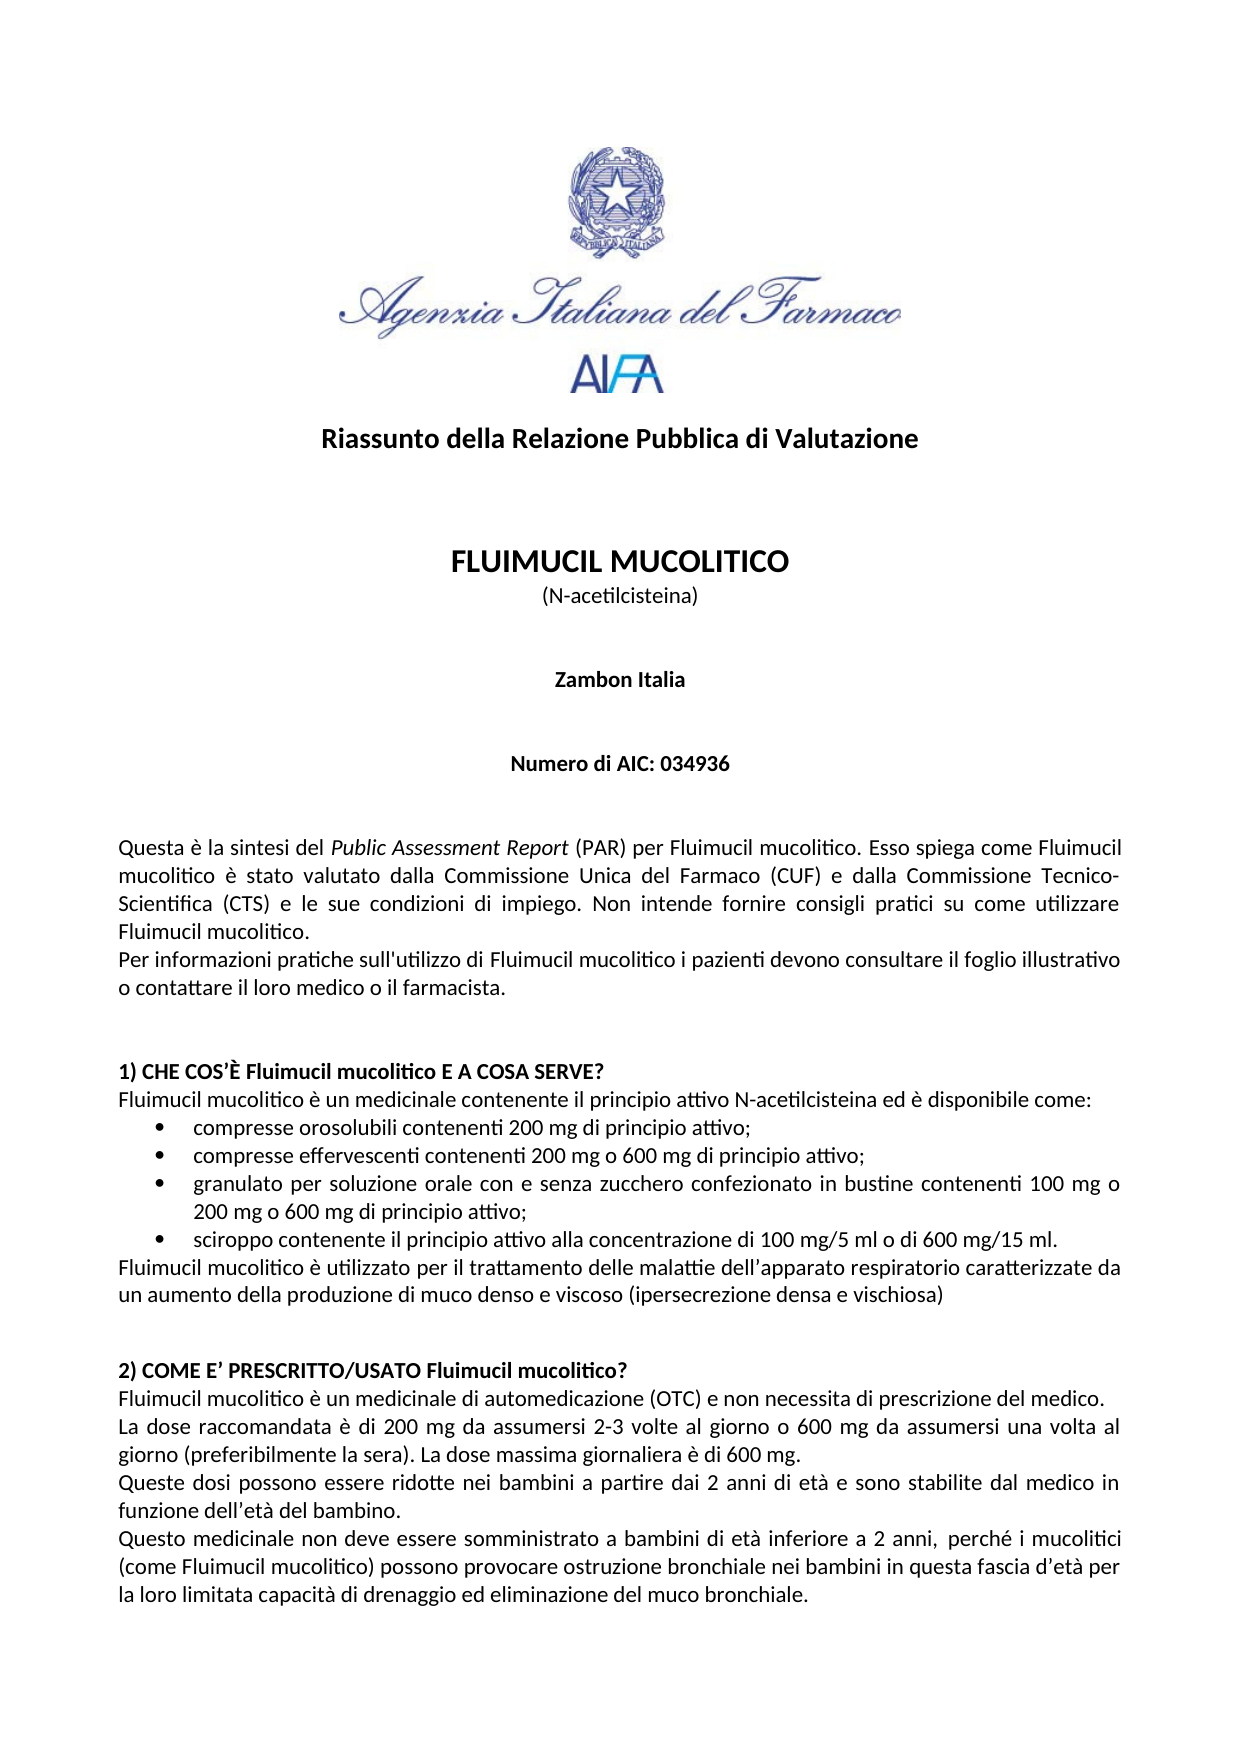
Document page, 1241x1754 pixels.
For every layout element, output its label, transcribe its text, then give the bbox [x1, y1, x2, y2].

text Fluimucil mucolitico è un medicinale di automedicazione (OTC) e non necessita di prescrizione del medico. [118, 1384, 1122, 1412]
text La dose raccomandata è di 200 mg da assumersi 2-3 volte al giorno o 600 mg da assumersi una volta al giorno (preferibilmente la sera). La dose massima giornaliera è di 600 mg. [118, 1412, 1122, 1468]
text Zambon Italia [118, 665, 1122, 693]
text Per informazioni pratiche sull'utilizzo di Fluimucil mucolitico i pazienti devono consultare il foglio illustrativo o contattare il loro medico o il farmacista. [118, 945, 1122, 1001]
list granulato per soluzione orale con e senza zucchero confezionato in bustine contenenti 100 mg o 200 mg o 600 mg di principio attivo; [156, 1169, 1122, 1225]
text Numero di AIC: 034936 [118, 749, 1122, 777]
text 2) COME E’ PRESCRITTO/USATO Fluimucil mucolitico? [118, 1356, 1122, 1384]
text (N-acetilcisteina) [118, 581, 1122, 609]
text FLUIMUCIL MUCOLITICO [118, 540, 1122, 581]
list compresse orosolubili contenenti 200 mg di principio attivo; [156, 1113, 1122, 1141]
text Riassunto della Relazione Pubblica di Valutazione [118, 420, 1122, 456]
text Questa è la sintesi del Public Assessment Report (PAR) per Fluimucil mucolitico. Esso spiega come Fluimucil mucolitico è stato valutato dalla Commissione Unica del Farmaco (CUF) e dalla Commissione Tecnico-Scientifica (CTS) e le sue condizioni di impiego. Non intende fornire consigli pratici su come utilizzare Fluimucil mucolitico. [118, 833, 1122, 945]
text Questo medicinale non deve essere somministrato a bambini di età inferiore a 2 anni, perché i mucolitici (come Fluimucil mucolitico) possono provocare ostruzione bronchiale nei bambini in questa fascia d’età per la loro limitata capacità di drenaggio ed eliminazione del muco bronchiale. [118, 1524, 1122, 1608]
text Fluimucil mucolitico è utilizzato per il trattamento delle malattie dell’apparato respiratorio caratterizzate da un aumento della produzione di muco denso e viscoso (ipersecrezione densa e vischiosa) [118, 1253, 1122, 1307]
text Queste dosi possono essere ridotte nei bambini a partire dai 2 anni di età e sono stabilite dal medico in funzione dell’età del bambino. [118, 1468, 1122, 1524]
text Fluimucil mucolitico è un medicinale contenente il principio attivo N-acetilcisteina ed è disponibile come: [118, 1085, 1122, 1113]
list sciroppo contenente il principio attivo alla concentrazione di 100 mg/5 ml o di 600 mg/15 ml. [156, 1225, 1122, 1253]
list compresse effervescenti contenenti 200 mg o 600 mg di principio attivo; [156, 1141, 1122, 1169]
text 1) CHE COS’È Fluimucil mucolitico E A COSA SERVE? [118, 1057, 1122, 1085]
